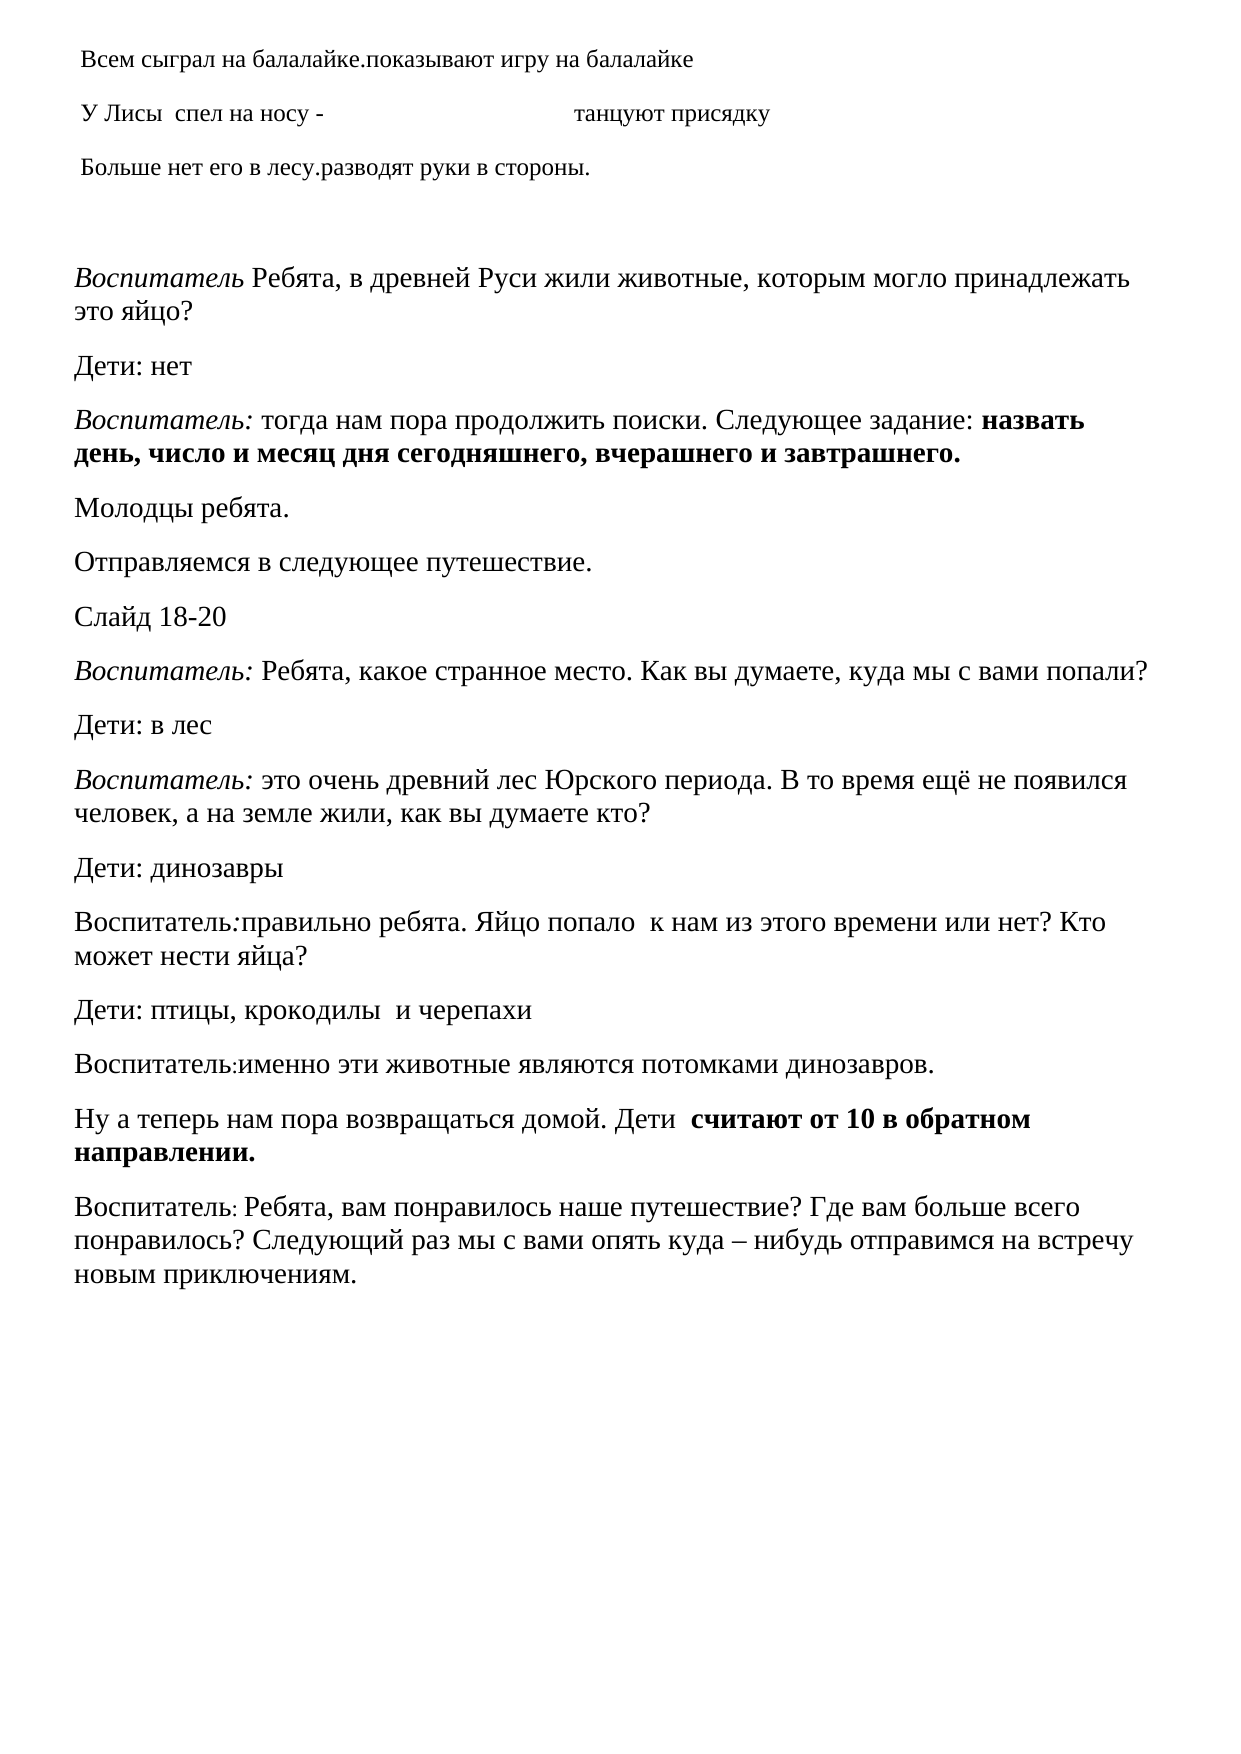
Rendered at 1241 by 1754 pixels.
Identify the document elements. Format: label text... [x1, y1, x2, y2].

text Отправляемся в следующее путешествие. [74, 544, 1152, 578]
text Дети: птицы, крокодилы и черепахи [74, 992, 1152, 1026]
text У Лисы спел на носу - танцуют присядку [74, 98, 1152, 127]
text Воспитатель:правильно ребята. Яйцо попало к нам из этого времени или нет? Кто может нести яйца? [74, 904, 1152, 971]
text Ну а теперь нам пора возвращаться домой. Дети считают от 10 в обратном направлении. [74, 1101, 1152, 1168]
text Воспитатель: Ребята, какое странное место. Как вы думаете, куда мы с вами попали? [74, 653, 1152, 687]
text Воспитатель: тогда нам пора продолжить поиски. Следующее задание: назвать день, число и месяц дня сегодняшнего, вчерашнего и завтрашнего. [74, 402, 1152, 469]
text Воспитатель: Ребята, вам понравилось наше путешествие? Где вам больше всего понравилось? Следующий раз мы с вами опять куда – нибудь отправимся на встречу новым приключениям. [74, 1189, 1152, 1289]
text Воспитатель:именно эти животные являются потомками динозавров. [74, 1046, 1152, 1080]
text Слайд 18-20 [74, 599, 1152, 632]
text Молодцы ребята. [74, 490, 1152, 523]
text Всем сыграл на балалайке.показывают игру на балалайке [74, 44, 1152, 73]
text Больше нет его в лесу.разводят руки в стороны. [74, 152, 1152, 181]
text Дети: нет [74, 348, 1152, 381]
text Дети: динозавры [74, 850, 1152, 883]
text Дети: в лес [74, 707, 1152, 741]
text Воспитатель: это очень древний лес Юрского периода. В то время ещё не появился человек, а на земле жили, как вы думаете кто? [74, 762, 1152, 829]
text Воспитатель Ребята, в древней Руси жили животные, которым могло принадлежать это яйцо? [74, 260, 1152, 327]
